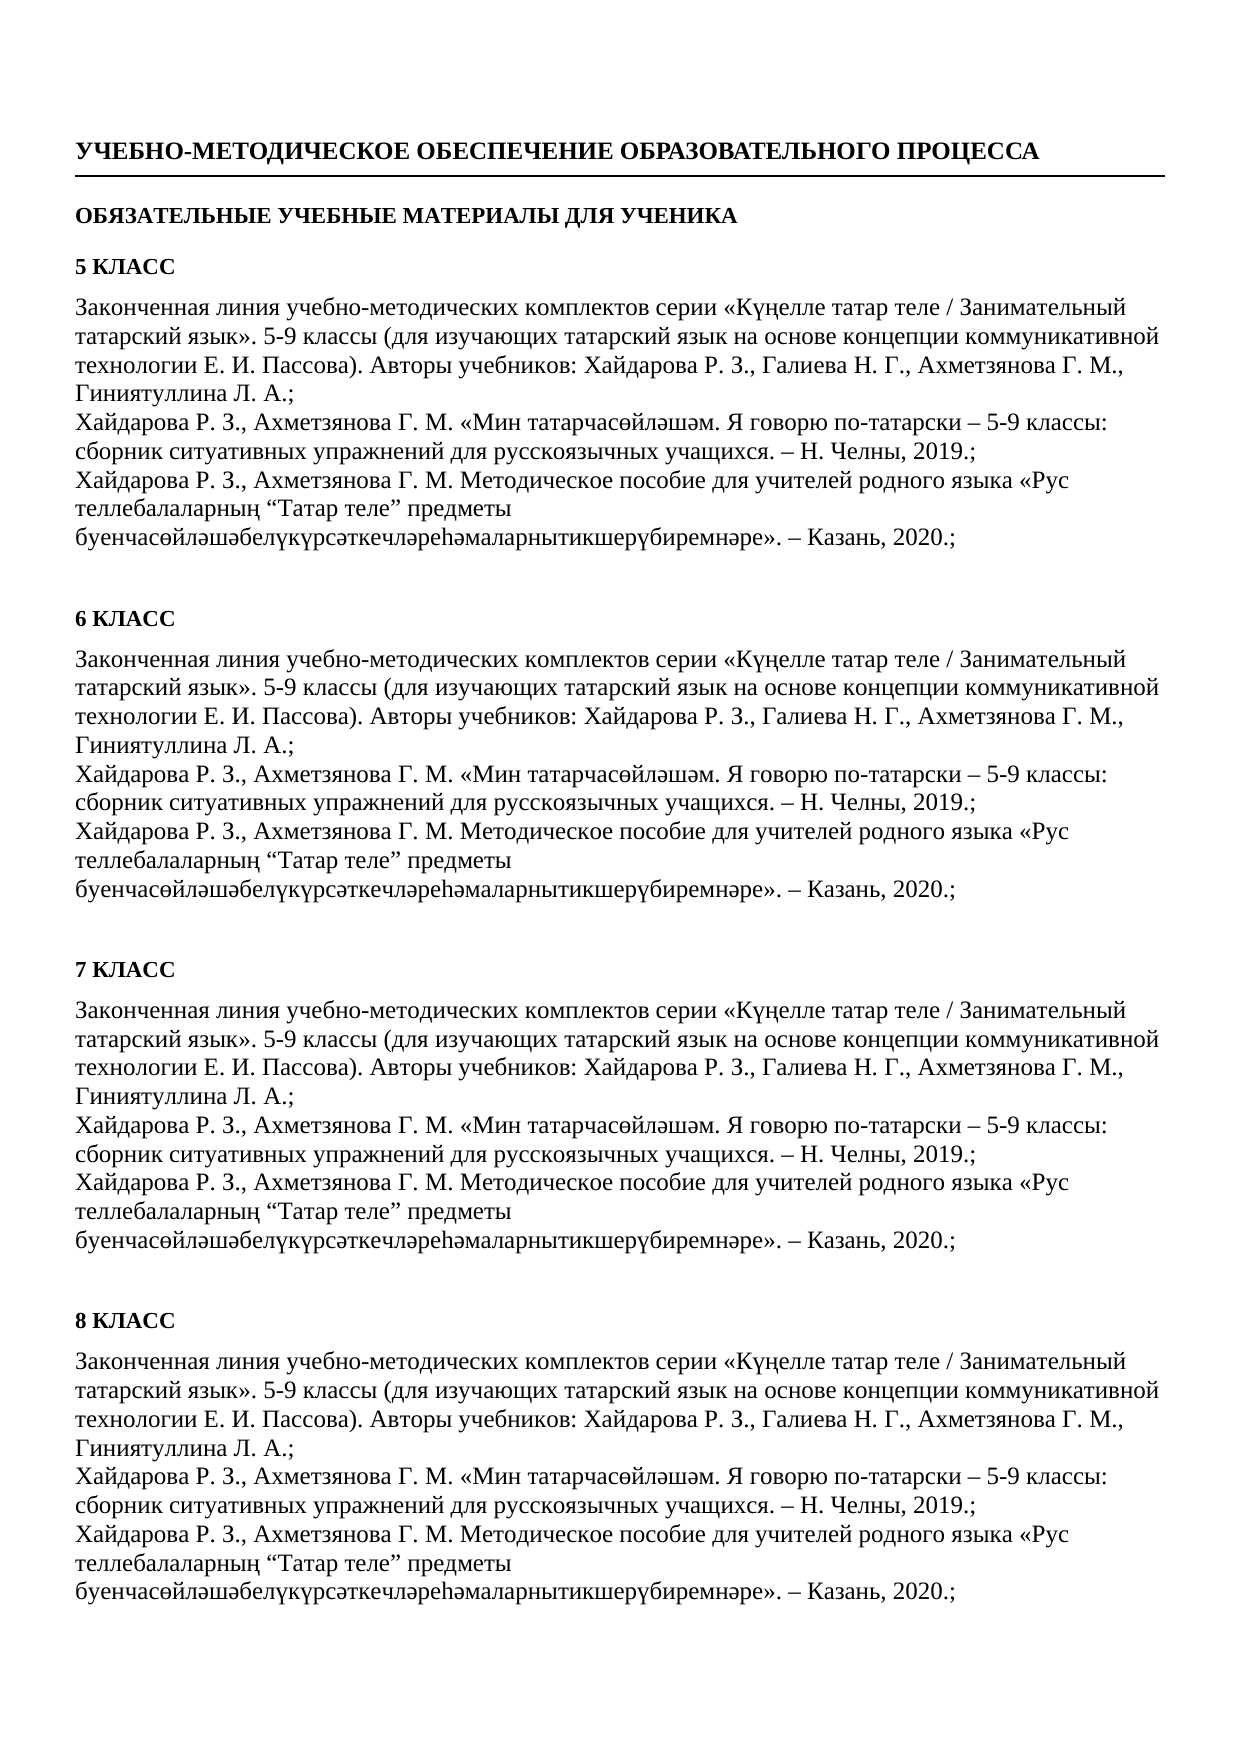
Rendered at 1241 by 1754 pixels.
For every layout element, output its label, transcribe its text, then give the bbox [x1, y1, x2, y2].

text 6 КЛАСС [75, 605, 1165, 631]
text Законченная линия учебно-методических комплектов серии «Күңелле татар теле / Занимательный татарский язык». 5-9 классы (для изучающих татарский язык на основе концепции коммуникативной технологии Е. И. Пассова). Авторы учебников: Хайдарова Р. З., Галиева Н. Г., Ахметзянова Г. М., Гиниятуллина Л. А.; [75, 292, 1165, 407]
text 8 КЛАСС [75, 1307, 1165, 1334]
text Хайдарова Р. З., Ахметзянова Г. М. «Мин татарчасөйләшәм. Я говорю по-татарски – 5-9 классы: сборник ситуативных упражнений для русскоязычных учащихся. – Н. Челны, 2019.; Хайдарова Р. З., Ахметзянова Г. М. Методическое пособие для учителей родного языка «Рус теллебалаларның “Татар теле” предметы буенчасөйләшәбелүкүрсәткечләреһәмаларнытикшерүбиремнәре». – Казань, 2020.; [75, 407, 1165, 551]
text ОБЯЗАТЕЛЬНЫЕ УЧЕБНЫЕ МАТЕРИАЛЫ ДЛЯ УЧЕНИКА [75, 202, 1165, 228]
text 5 КЛАСС [75, 253, 1165, 280]
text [75, 1346, 1165, 1605]
text 7 КЛАСС [75, 956, 1165, 982]
text УЧЕБНО-МЕТОДИЧЕСКОЕ ОБЕСПЕЧЕНИЕ ОБРАЗОВАТЕЛЬНОГО ПРОЦЕССА [75, 136, 1165, 175]
